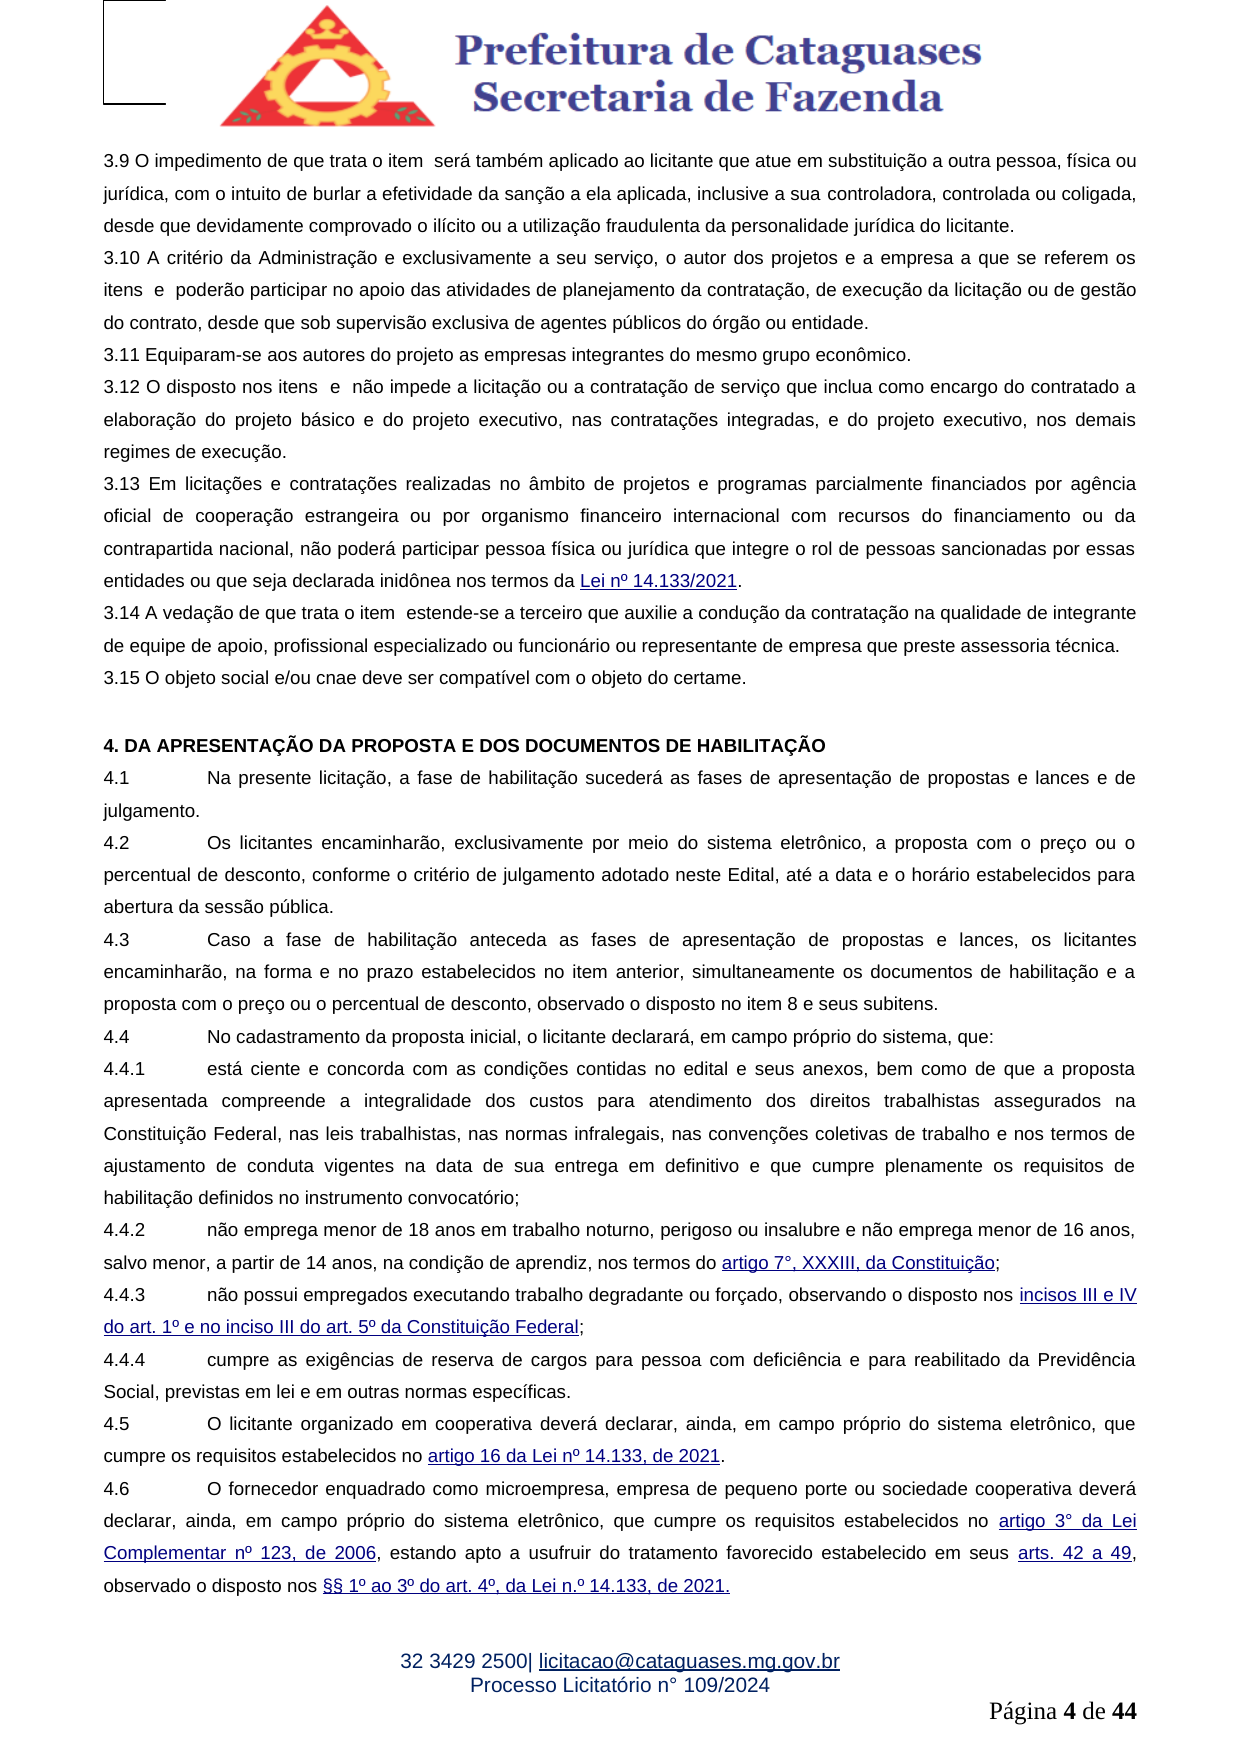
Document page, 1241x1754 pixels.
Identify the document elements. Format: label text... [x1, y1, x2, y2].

list O fornecedor enquadrado como microempresa, empresa de pequeno porte ou sociedade cooperativa deverá declarar, ainda, em campo próprio do sistema eletrônico, que cumpre os requisitos estabelecidos no artigo 3° da Lei Complementar nº 123, de 2006, estando apto a usufruir do tratamento favorecido estabelecido em seus arts. 42 a 49, observado o disposto nos §§ 1º ao 3º do art. 4º, da Lei n.º 14.133, de 2021. [103, 1478, 1137, 1596]
list No cadastramento da proposta inicial, o licitante declarará, em campo próprio do sistema, que: [103, 1026, 1137, 1047]
text 3.10 A critério da Administração e exclusivamente a seu serviço, o autor dos projetos e a empresa a que se referem os itens 3.8.2 e 3.8.3 poderão participar no apoio das atividades de planejamento da contratação, de execução da licitação ou de gestão do contrato, desde que sob supervisão exclusiva de agentes públicos do órgão ou entidade. [103, 247, 1137, 333]
text 3.12 O disposto nos itens 3.8.2 e 3.8.3 não impede a licitação ou a contratação de serviço que inclua como encargo do contratado a elaboração do projeto básico e do projeto executivo, nas contratações integradas, e do projeto executivo, nos demais regimes de execução. [103, 376, 1137, 462]
picture [165, 0, 1075, 148]
list cumpre as exigências de reserva de cargos para pessoa com deficiência e para reabilitado da Previdência Social, previstas em lei e em outras normas específicas. [103, 1348, 1137, 1402]
text 3.9 O impedimento de que trata o item 3.8.4 será também aplicado ao licitante que atue em substituição a outra pessoa, física ou jurídica, com o intuito de burlar a efetividade da sanção a ela aplicada, inclusive a sua controladora, controlada ou coligada, desde que devidamente comprovado o ilícito ou a utilização fraudulenta da personalidade jurídica do licitante. [103, 150, 1137, 236]
text 4. DA APRESENTAÇÃO DA PROPOSTA E DOS DOCUMENTOS DE HABILITAÇÃO [103, 735, 1137, 756]
list Os licitantes encaminharão, exclusivamente por meio do sistema eletrônico, a proposta com o preço ou o percentual de desconto, conforme o critério de julgamento adotado neste Edital, até a data e o horário estabelecidos para abertura da sessão pública. [103, 832, 1137, 918]
text 3.13 Em licitações e contratações realizadas no âmbito de projetos e programas parcialmente financiados por agência oficial de cooperação estrangeira ou por organismo financeiro internacional com recursos do financiamento ou da contrapartida nacional, não poderá participar pessoa física ou jurídica que integre o rol de pessoas sancionadas por essas entidades ou que seja declarada inidônea nos termos da Lei nº 14.133/2021. [103, 473, 1137, 591]
text 3.11 Equiparam-se aos autores do projeto as empresas integrantes do mesmo grupo econômico. [103, 344, 1137, 365]
list não possui empregados executando trabalho degradante ou forçado, observando o disposto nos incisos III e IV do art. 1º e no inciso III do art. 5º da Constituição Federal; [103, 1284, 1137, 1338]
text 3.14 A vedação de que trata o item 3.8.8 estende-se a terceiro que auxilie a condução da contratação na qualidade de integrante de equipe de apoio, profissional especializado ou funcionário ou representante de empresa que preste assessoria técnica. [103, 602, 1137, 656]
list Na presente licitação, a fase de habilitação sucederá as fases de apresentação de propostas e lances e de julgamento. [103, 767, 1137, 821]
list está ciente e concorda com as condições contidas no edital e seus anexos, bem como de que a proposta apresentada compreende a integralidade dos custos para atendimento dos direitos trabalhistas assegurados na Constituição Federal, nas leis trabalhistas, nas normas infralegais, nas convenções coletivas de trabalho e nos termos de ajustamento de conduta vigentes na data de sua entrega em definitivo e que cumpre plenamente os requisitos de habilitação definidos no instrumento convocatório; [103, 1058, 1137, 1208]
list Caso a fase de habilitação anteceda as fases de apresentação de propostas e lances, os licitantes encaminharão, na forma e no prazo estabelecidos no item anterior, simultaneamente os documentos de habilitação e a proposta com o preço ou o percentual de desconto, observado o disposto no item 8 e seus subitens. [103, 929, 1137, 1015]
list O licitante organizado em cooperativa deverá declarar, ainda, em campo próprio do sistema eletrônico, que cumpre os requisitos estabelecidos no artigo 16 da Lei nº 14.133, de 2021. [103, 1413, 1137, 1467]
text 3.15 O objeto social e/ou cnae deve ser compatível com o objeto do certame. [103, 667, 1137, 688]
list não emprega menor de 18 anos em trabalho noturno, perigoso ou insalubre e não emprega menor de 16 anos, salvo menor, a partir de 14 anos, na condição de aprendiz, nos termos do artigo 7°, XXXIII, da Constituição; [103, 1219, 1137, 1273]
